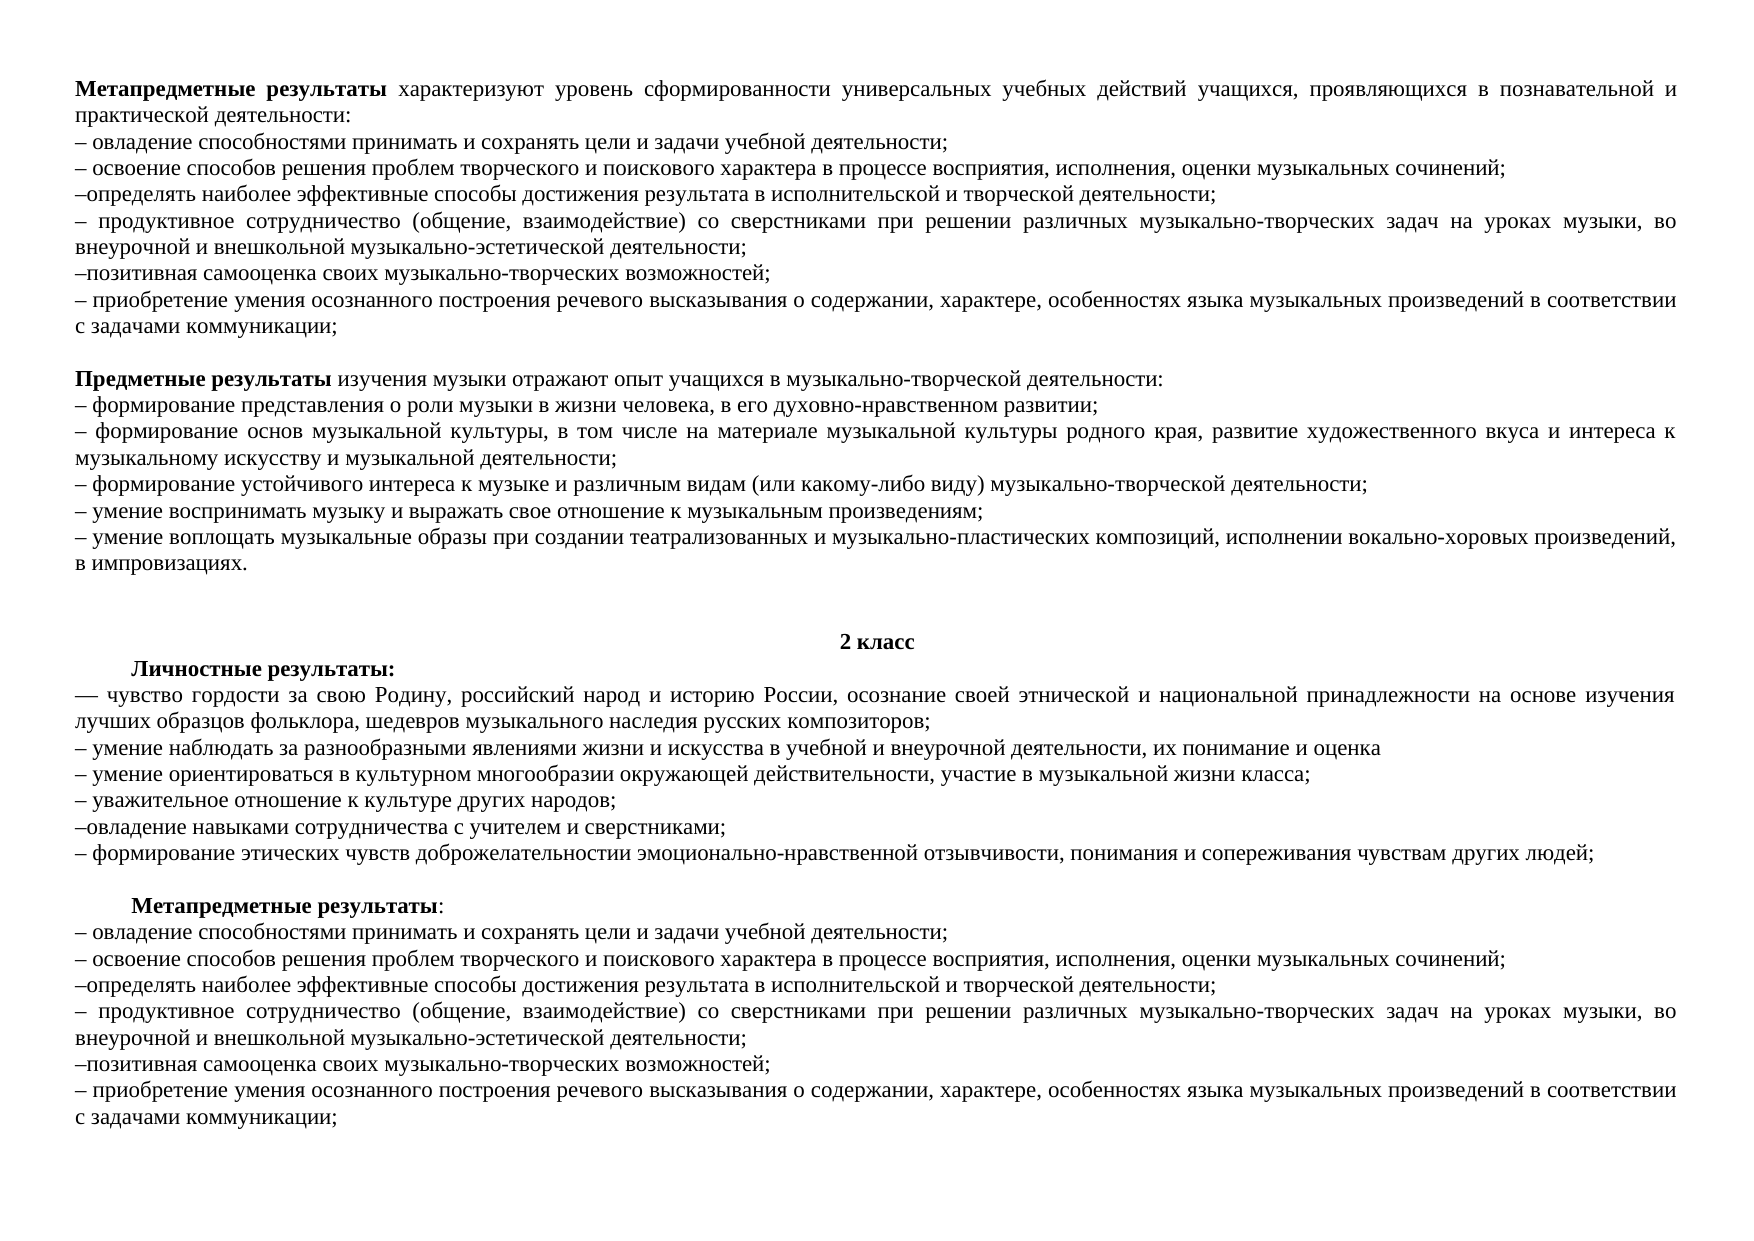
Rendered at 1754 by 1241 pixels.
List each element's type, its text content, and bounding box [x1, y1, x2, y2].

text – формирование этических чувств доброжелательностии эмоционально-нравственной отзывчивости, понимания и сопереживания чувствам других людей; [75, 839, 1679, 866]
text – формирование устойчивого интереса к музыке и различным видам (или какому-либо виду) музыкально-творческой деятельности; [75, 470, 1679, 497]
text – умение воспринимать музыку и выражать свое отношение к музыкальным произведениям; [75, 497, 1679, 523]
text Личностные результаты: [75, 655, 1679, 681]
text Метапредметные результаты: [75, 892, 1679, 918]
text – приобретение умения осознанного построения речевого высказывания о содержании, характере, особенностях языка музыкальных произведений в соответствии с задачами коммуникации; [75, 1076, 1679, 1129]
text –позитивная самооценка своих музыкально-творческих возможностей; [75, 1050, 1679, 1076]
text – продуктивное сотрудничество (общение, взаимодействие) со сверстниками при решении различных музыкально-творческих задач на уроках музыки, во внеурочной и внешкольной музыкально-эстетической деятельности; [75, 997, 1679, 1050]
text –позитивная самооценка своих музыкально-творческих возможностей; [75, 259, 1679, 286]
text Метапредметные результаты характеризуют уровень сформированности универсальных учебных действий учащихся, проявляющихся в познавательной и практической деятельности: [75, 75, 1679, 128]
text 2 класс [75, 628, 1679, 655]
text – формирование основ музыкальной культуры, в том числе на материале музыкальной культуры родного края, развитие художественного вкуса и интереса к музыкальному искусству и музыкальной деятельности; [75, 418, 1679, 470]
text – умение воплощать музыкальные образы при создании театрализованных и музыкально-пластических композиций, исполнении вокально-хоровых произведений, в импровизациях. [75, 523, 1679, 576]
text – продуктивное сотрудничество (общение, взаимодействие) со сверстниками при решении различных музыкально-творческих задач на уроках музыки, во внеурочной и внешкольной музыкально-эстетической деятельности; [75, 207, 1679, 259]
text – освоение способов решения проблем творческого и поискового характера в процессе восприятия, исполнения, оценки музыкальных сочинений; [75, 945, 1679, 971]
text –определять наиболее эффективные способы достижения результата в исполнительской и творческой деятельности; [75, 971, 1679, 997]
text – приобретение умения осознанного построения речевого высказывания о содержании, характере, особенностях языка музыкальных произведений в соответствии с задачами коммуникации; [75, 286, 1679, 338]
text — чувство гордости за свою Родину, российский народ и историю России, осознание своей этнической и национальной принадлежности на основе изучения лучших образцов фольклора, шедевров музыкального наследия русских композиторов; [75, 681, 1679, 734]
text – освоение способов решения проблем творческого и поискового характера в процессе восприятия, исполнения, оценки музыкальных сочинений; [75, 154, 1679, 180]
text – овладение способностями принимать и сохранять цели и задачи учебной деятельности; [75, 128, 1679, 154]
text –определять наиболее эффективные способы достижения результата в исполнительской и творческой деятельности; [75, 180, 1679, 207]
text – уважительное отношение к культуре других народов; [75, 787, 1679, 813]
text – умение ориентироваться в культурном многообразии окружающей действительности, участие в музыкальной жизни класса; [75, 760, 1679, 787]
text – формирование представления о роли музыки в жизни человека, в его духовно-нравственном развитии; [75, 391, 1679, 418]
text – овладение способностями принимать и сохранять цели и задачи учебной деятельности; [75, 918, 1679, 945]
text –овладение навыками сотрудничества с учителем и сверстниками; [75, 813, 1679, 839]
text Предметные результаты изучения музыки отражают опыт учащихся в музыкально-творческой деятельности: [75, 365, 1679, 391]
text – умение наблюдать за разнообразными явлениями жизни и искусства в учебной и внеурочной деятельности, их понимание и оценка [75, 734, 1679, 760]
